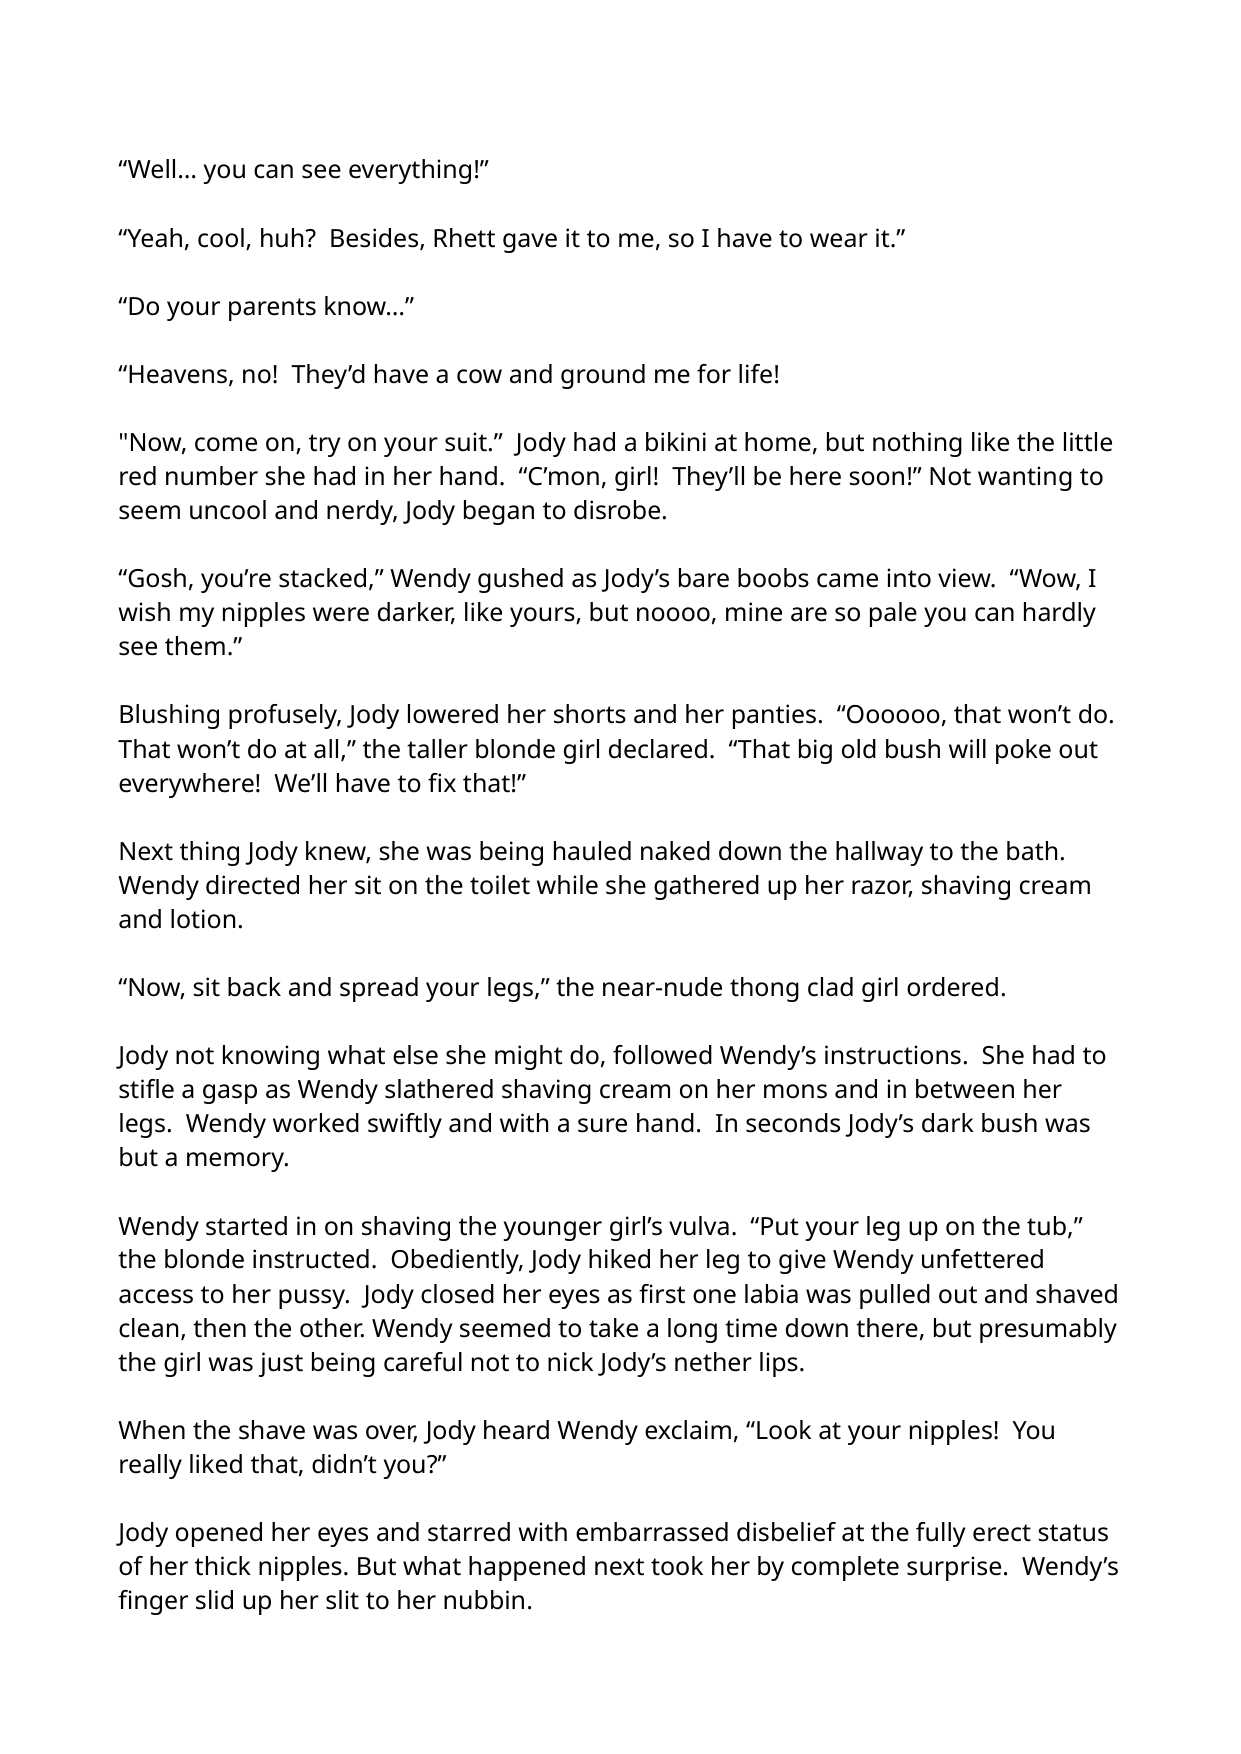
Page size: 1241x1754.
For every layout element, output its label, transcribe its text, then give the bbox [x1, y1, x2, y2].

text "Now, come on, try on your suit.” Jody had a bikini at home, but nothing like the little red number she had in her hand. “C’mon, girl! They’ll be here soon!” Not wanting to seem uncool and nerdy, Jody began to disrobe. [118, 425, 1122, 527]
text “Heavens, no! They’d have a cow and ground me for life! [118, 357, 1122, 391]
text Blushing profusely, Jody lowered her shorts and her panties. “Oooooo, that won’t do. That won’t do at all,” the taller blonde girl declared. “That big old bush will poke out everywhere! We’ll have to fix that!” [118, 697, 1122, 799]
text Jody opened her eyes and starred with embarrassed disbelief at the fully erect status of her thick nipples. But what happened next took her by complete surprise. Wendy’s finger slid up her slit to her nubbin. [118, 1515, 1122, 1617]
text Jody not knowing what else she might do, followed Wendy’s instructions. She had to stifle a gasp as Wendy slathered shaving cream on her mons and in between her legs. Wendy worked swiftly and with a sure hand. In seconds Jody’s dark bush was but a memory. [118, 1038, 1122, 1174]
text Next thing Jody knew, she was being hauled naked down the hallway to the bath. Wendy directed her sit on the toilet while she gathered up her razor, shaving cream and lotion. [118, 833, 1122, 936]
text “Do your parents know…” [118, 288, 1122, 322]
text “Yeah, cool, huh? Besides, Rhett gave it to me, so I have to wear it.” [118, 220, 1122, 254]
text Wendy started in on shaving the younger girl’s vulva. “Put your leg up on the tub,” the blonde instructed. Obediently, Jody hiked her leg to give Wendy unfettered access to her pussy. Jody closed her eyes as first one labia was pulled out and shaved clean, then the other. Wendy seemed to take a long time down there, but presumably the girl was just being careful not to nick Jody’s nether lips. [118, 1208, 1122, 1378]
text “Now, sit back and spread your legs,” the near-nude thong clad girl ordered. [118, 970, 1122, 1004]
text When the shave was over, Jody heard Wendy exclaim, “Look at your nipples! You really liked that, didn’t you?” [118, 1412, 1122, 1481]
text “Well… you can see everything!” [118, 152, 1122, 186]
text “Gosh, you’re stacked,” Wendy gushed as Jody’s bare boobs came into view. “Wow, I wish my nipples were darker, like yours, but noooo, mine are so pale you can hardly see them.” [118, 561, 1122, 663]
